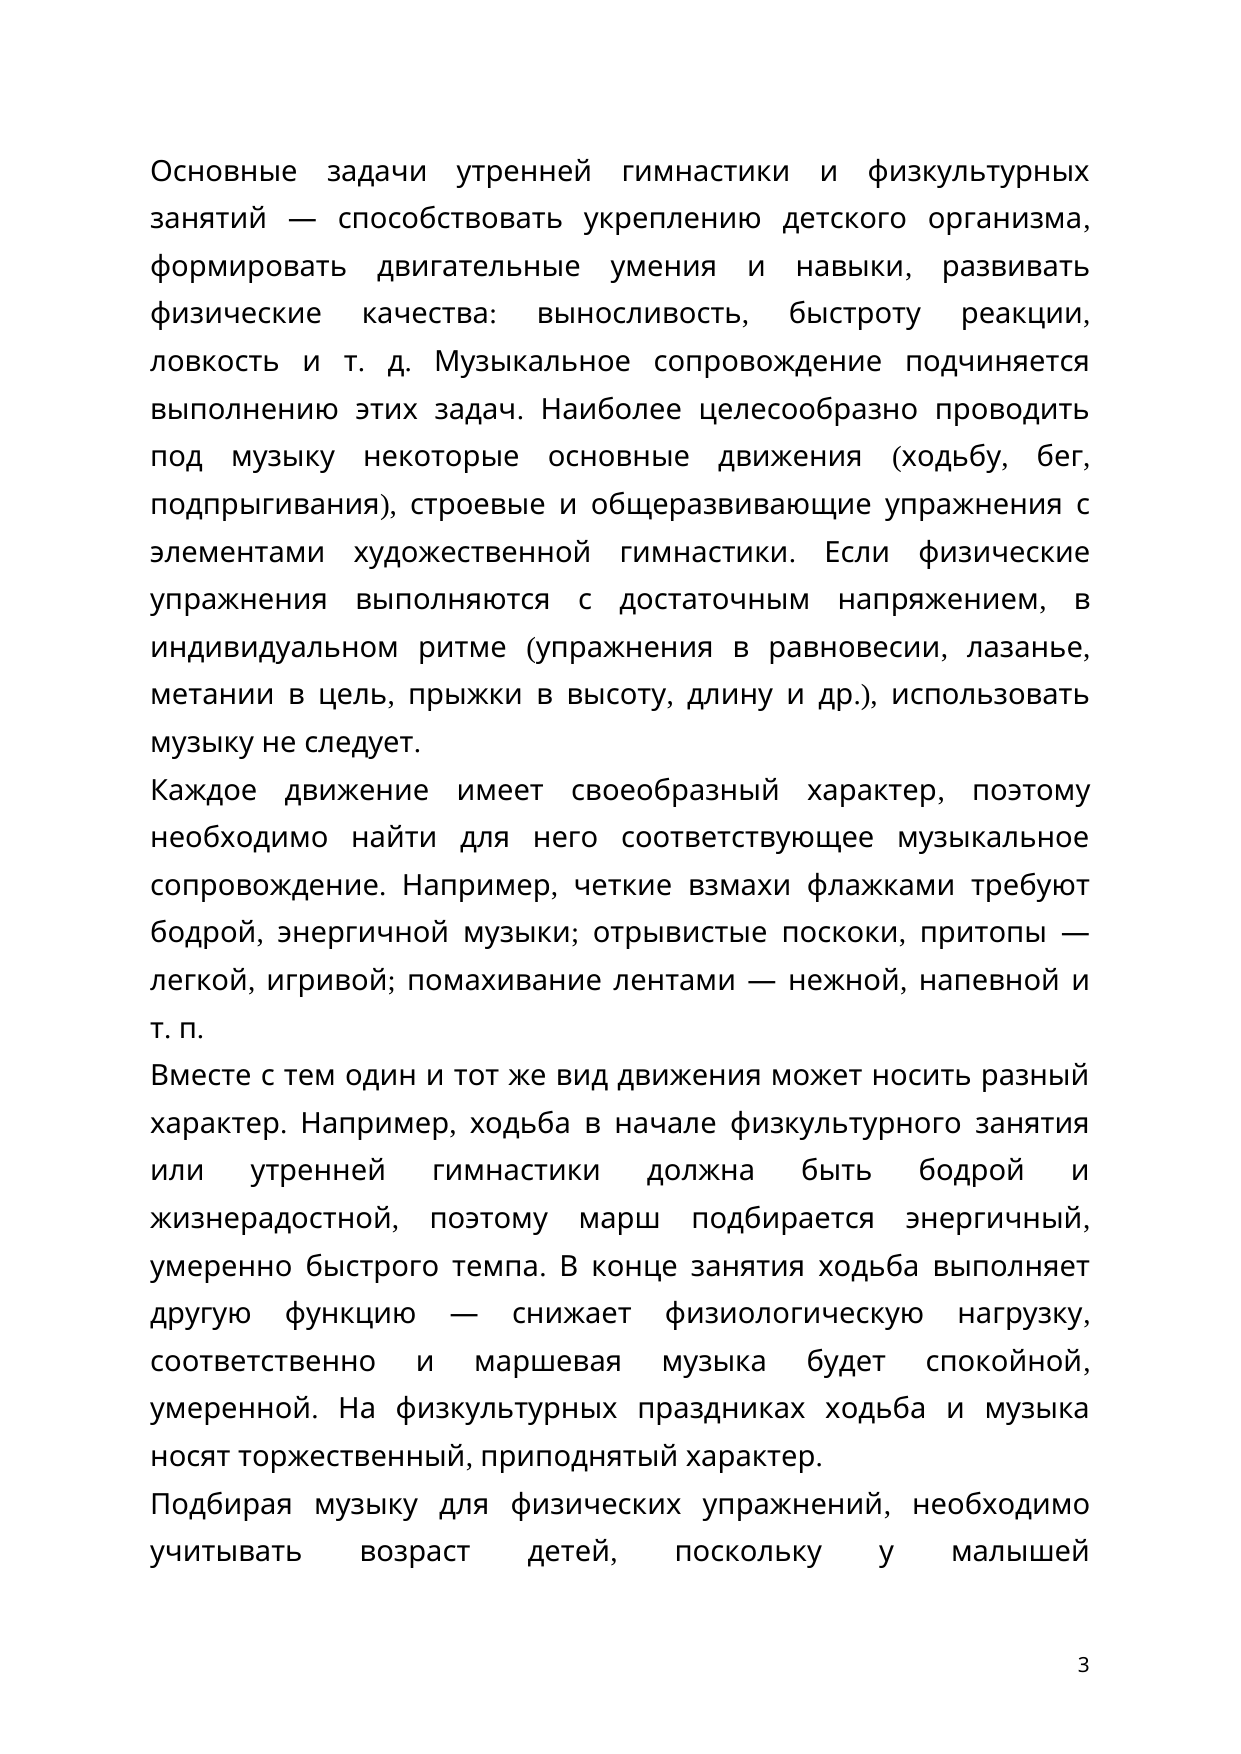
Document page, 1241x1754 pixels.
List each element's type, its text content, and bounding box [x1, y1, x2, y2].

text Вместе с тем один и тот же вид движения может носить разный характер. Например, ходьба в начале физкультурного занятия или утренней гимнастики должна быть бодрой и жизнерадостной, поэтому марш подбирается энергичный, умеренно быстрого темпа. В конце занятия ходьба выполняет другую функцию — снижает физиологическую нагрузку, соответственно и маршевая музыка будет спокойной, умеренной. На физкультурных праздниках ходьба и музыка носят торжественный, приподнятый характер. [150, 1054, 1090, 1475]
text Основные задачи утренней гимнастики и физкультурных занятий — способствовать укреплению детского организма, формировать двигательные умения и навыки, развивать физические качества: выносливость, быстроту реакции, ловкость и т. д. Музыкальное сопровождение подчиняется выполнению этих задач. Наиболее целесообразно проводить под музыку некоторые основные движения (ходьбу, бег, подпрыгивания), строевые и общеразвивающие упражнения с элементами художественной гимнастики. Если физические упражнения выполняются с достаточным напряжением, в индивидуальном ритме (упражнения в равновесии, лазанье, метании в цель, прыжки в высоту, длину и др.), использовать музыку не следует. [150, 150, 1090, 761]
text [150, 1483, 1090, 1570]
text Каждое движение имеет своеобразный характер, поэтому необходимо найти для него соответствующее музыкальное сопровождение. Например, четкие взмахи флажками требуют бодрой, энергичной музыки; отрывистые поскоки, притопы — легкой, игривой; помахивание лентами — нежной, напевной и т. п. [150, 769, 1090, 1047]
